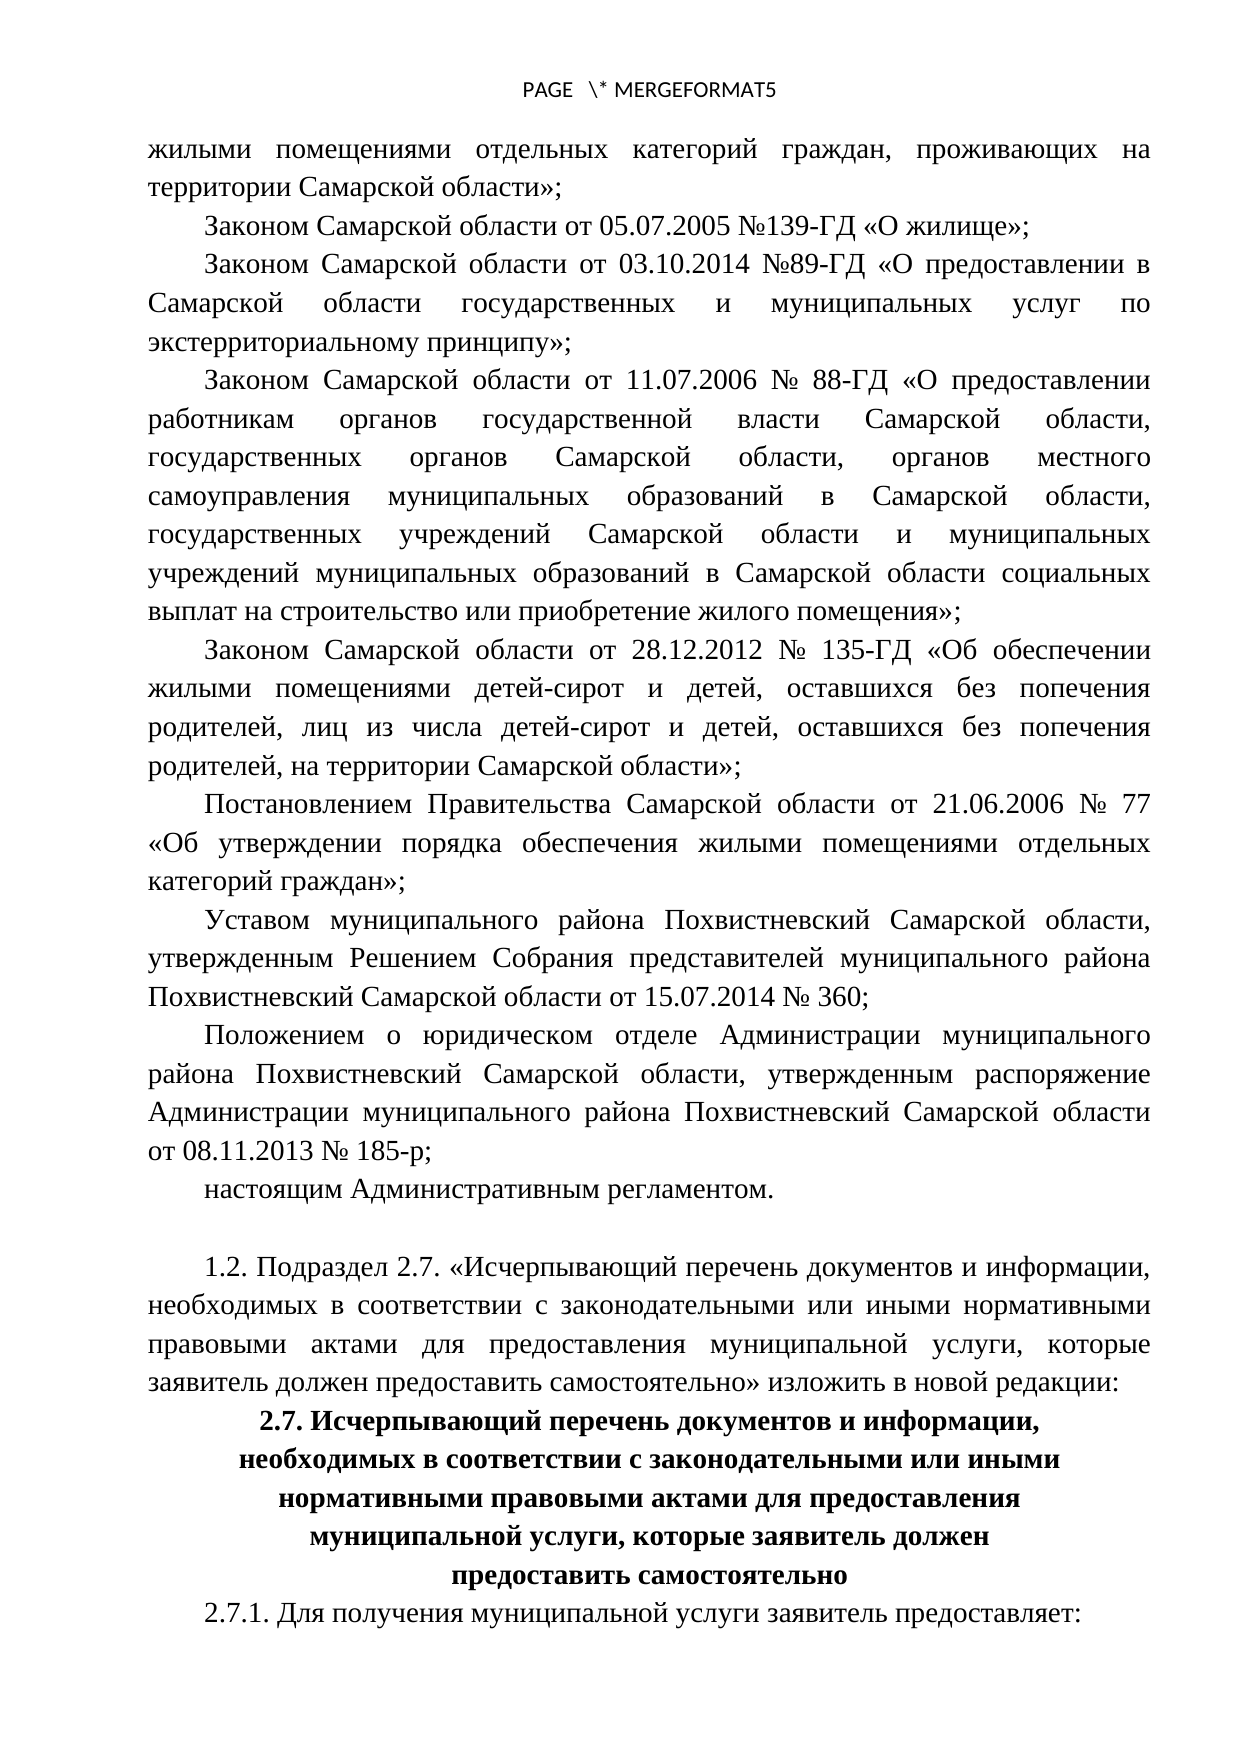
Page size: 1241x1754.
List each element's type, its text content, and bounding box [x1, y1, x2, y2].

text Постановлением Правительства Самарской области от 21.06.2006 № 77 «Об утверждении порядка обеспечения жилыми помещениями отдельных категорий граждан»; [148, 786, 1152, 897]
text 2.7. Исчерпывающий перечень документов и информации, [148, 1403, 1152, 1436]
text предоставить самостоятельно [148, 1557, 1152, 1591]
text Законом Самарской области от 03.10.2014 №89-ГД «О предоставлении в Самарской области государственных и муниципальных услуг по экстерриториальному принципу»; [148, 247, 1152, 357]
text Законом Самарской области от 11.07.2006 № 88-ГД «О предоставлении работникам органов государственной власти Самарской области, государственных органов Самарской области, органов местного самоуправления муниципальных образований в Самарской области, государственных учреждений Самарской области и муниципальных учреждений муниципальных образований в Самарской области социальных выплат на строительство или приобретение жилого помещения»; [148, 362, 1152, 627]
text Законом Самарской области от 28.12.2012 № 135-ГД «Об обеспечении жилыми помещениями детей-сирот и детей, оставшихся без попечения родителей, лиц из числа детей-сирот и детей, оставшихся без попечения родителей, на территории Самарской области»; [148, 632, 1152, 781]
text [148, 131, 1152, 203]
text Положением о юридическом отделе Администрации муниципального района Похвистневский Самарской области, утвержденным распоряжение Администрации муниципального района Похвистневский Самарской области от 08.11.2013 № 185-р; [148, 1017, 1152, 1167]
text Уставом муниципального района Похвистневский Самарской области, утвержденным Решением Собрания представителей муниципального района Похвистневский Самарской области от 15.07.2014 № 360; [148, 902, 1152, 1012]
text настоящим Административным регламентом. [148, 1172, 1152, 1205]
text 1.2. Подраздел 2.7. «Исчерпывающий перечень документов и информации, необходимых в соответствии с законодательными или иными нормативными правовыми актами для предоставления муниципальной услуги, которые заявитель должен предоставить самостоятельно» изложить в новой редакции: [148, 1249, 1152, 1398]
text необходимых в соответствии с законодательными или иными [148, 1441, 1152, 1475]
text 2.7.1. Для получения муниципальной услуги заявитель предоставляет: [148, 1596, 1152, 1629]
text Законом Самарской области от 05.07.2005 №139-ГД «О жилище»; [148, 208, 1152, 242]
text муниципальной услуги, которые заявитель должен [148, 1518, 1152, 1552]
text нормативными правовыми актами для предоставления [148, 1480, 1152, 1513]
